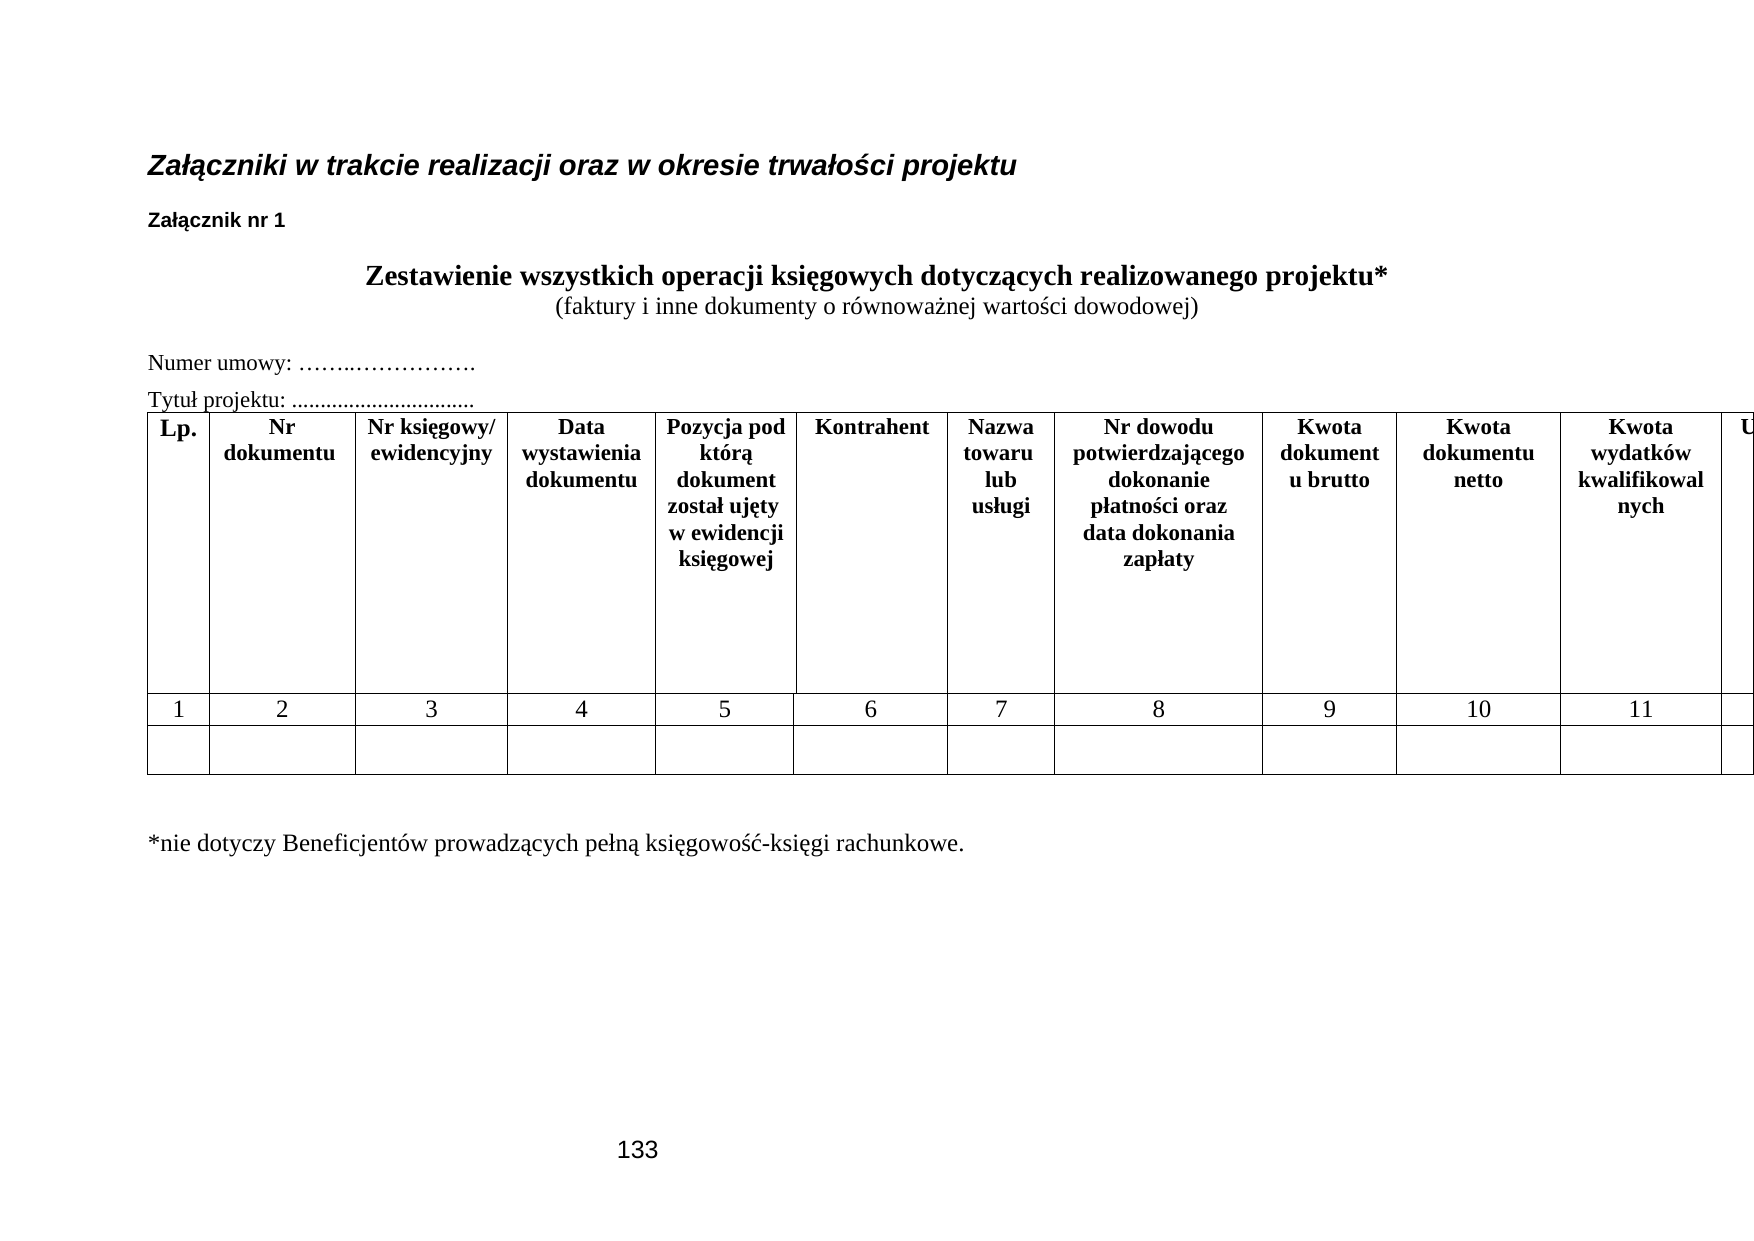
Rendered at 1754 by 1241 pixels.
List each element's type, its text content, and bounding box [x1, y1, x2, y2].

text *nie dotyczy Beneficjentów prowadzących pełną księgowość-księgi rachunkowe. [148, 828, 1606, 857]
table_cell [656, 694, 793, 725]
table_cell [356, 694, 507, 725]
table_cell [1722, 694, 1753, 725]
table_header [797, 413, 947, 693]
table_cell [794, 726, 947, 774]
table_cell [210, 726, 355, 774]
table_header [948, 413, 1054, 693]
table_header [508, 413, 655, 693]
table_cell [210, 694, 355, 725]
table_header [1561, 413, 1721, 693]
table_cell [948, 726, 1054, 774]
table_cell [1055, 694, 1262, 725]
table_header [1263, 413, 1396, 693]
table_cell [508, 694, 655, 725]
text Numer umowy: ……..……………. [148, 349, 1606, 375]
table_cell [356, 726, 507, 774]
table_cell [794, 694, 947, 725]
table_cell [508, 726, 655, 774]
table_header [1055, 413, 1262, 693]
text Załącznik nr 1 [148, 208, 1606, 232]
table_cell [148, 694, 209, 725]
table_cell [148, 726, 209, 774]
text Tytuł projektu: ................................ [148, 386, 1606, 412]
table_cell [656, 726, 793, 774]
text Zestawienie wszystkich operacji księgowych dotyczących realizowanego projektu* [148, 258, 1606, 291]
text Załączniki w trakcie realizacji oraz w okresie trwałości projektu [148, 148, 1606, 181]
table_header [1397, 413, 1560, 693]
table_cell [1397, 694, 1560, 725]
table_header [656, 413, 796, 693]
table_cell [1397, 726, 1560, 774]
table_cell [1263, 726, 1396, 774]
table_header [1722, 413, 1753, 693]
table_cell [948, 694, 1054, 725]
text (faktury i inne dokumenty o równoważnej wartości dowodowej) [148, 291, 1606, 320]
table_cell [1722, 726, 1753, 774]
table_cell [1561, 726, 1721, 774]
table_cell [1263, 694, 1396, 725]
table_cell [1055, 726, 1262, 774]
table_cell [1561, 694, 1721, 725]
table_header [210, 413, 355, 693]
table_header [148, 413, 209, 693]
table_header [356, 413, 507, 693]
